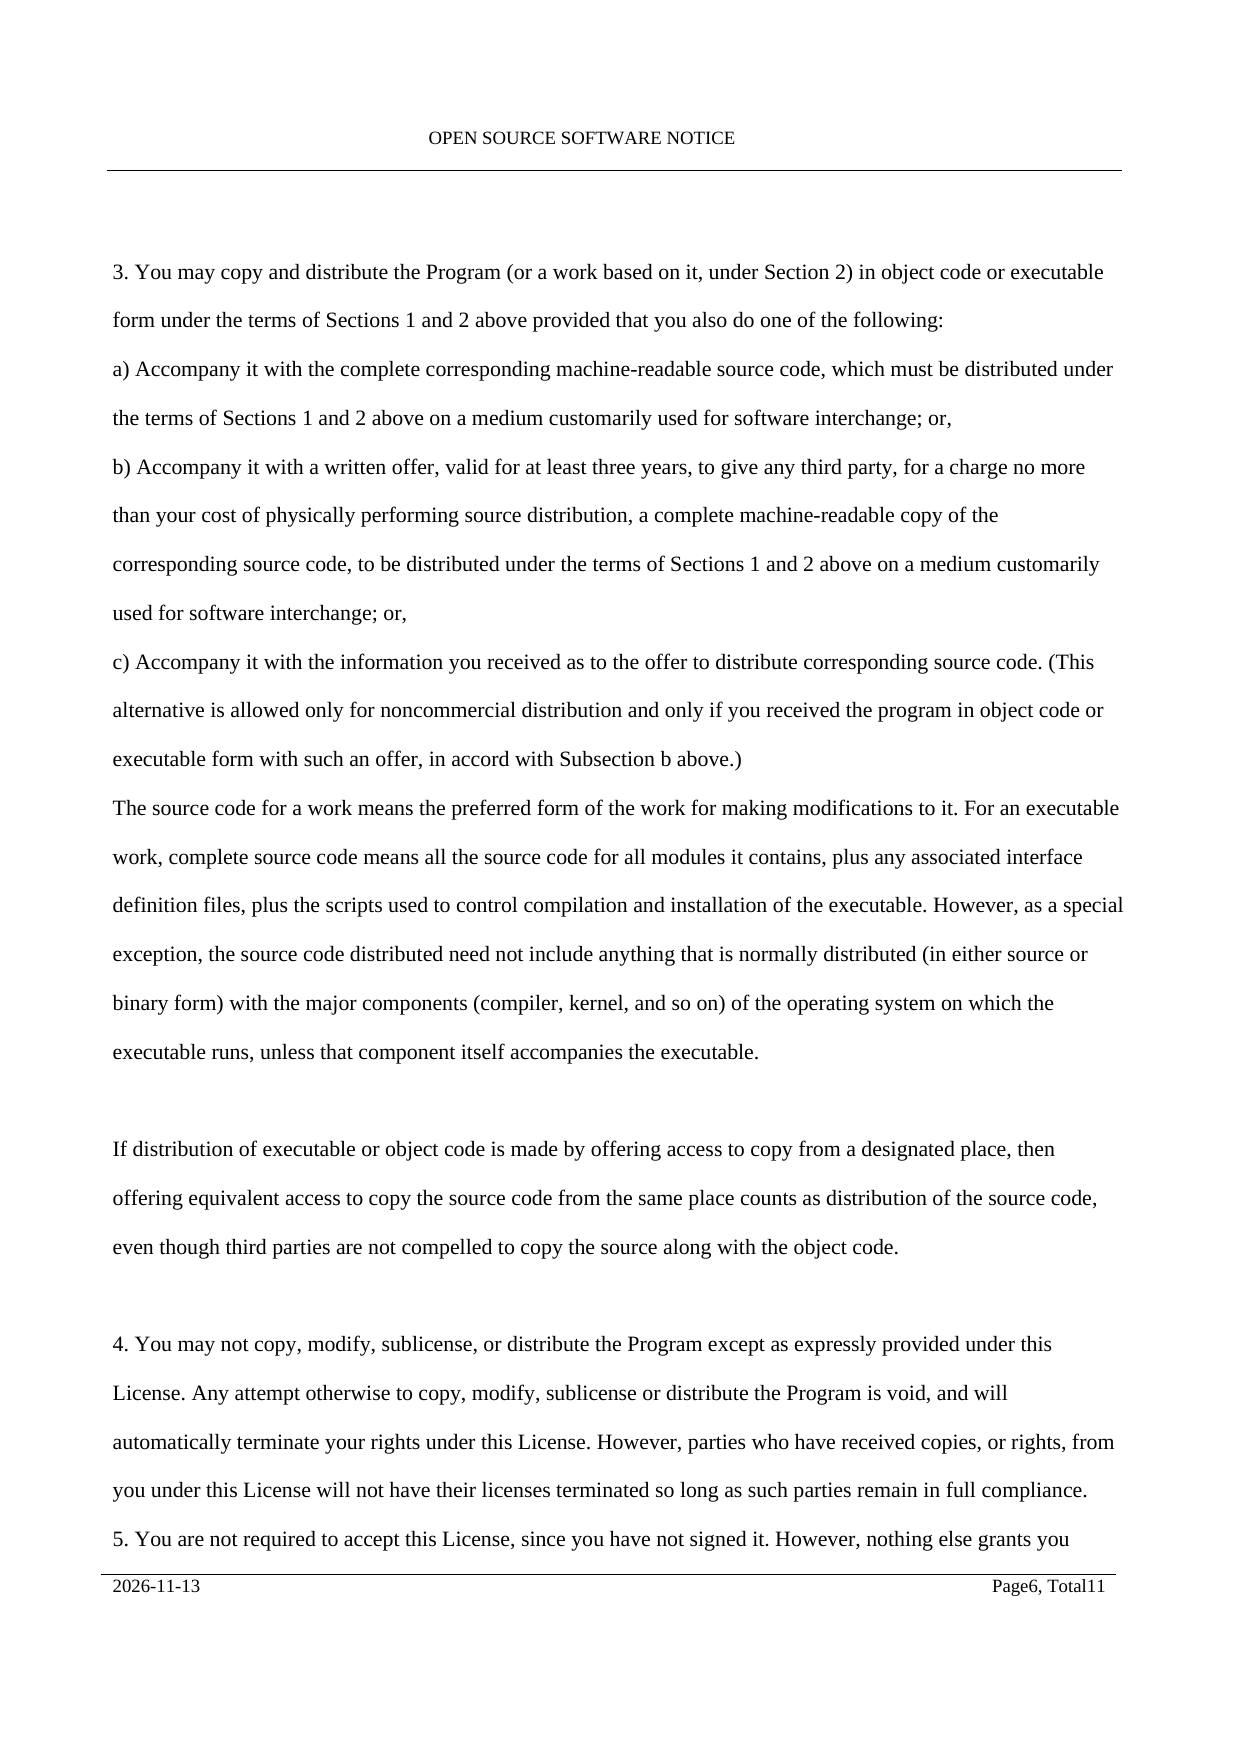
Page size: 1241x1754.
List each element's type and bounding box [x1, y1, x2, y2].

text [112, 206, 1128, 1555]
